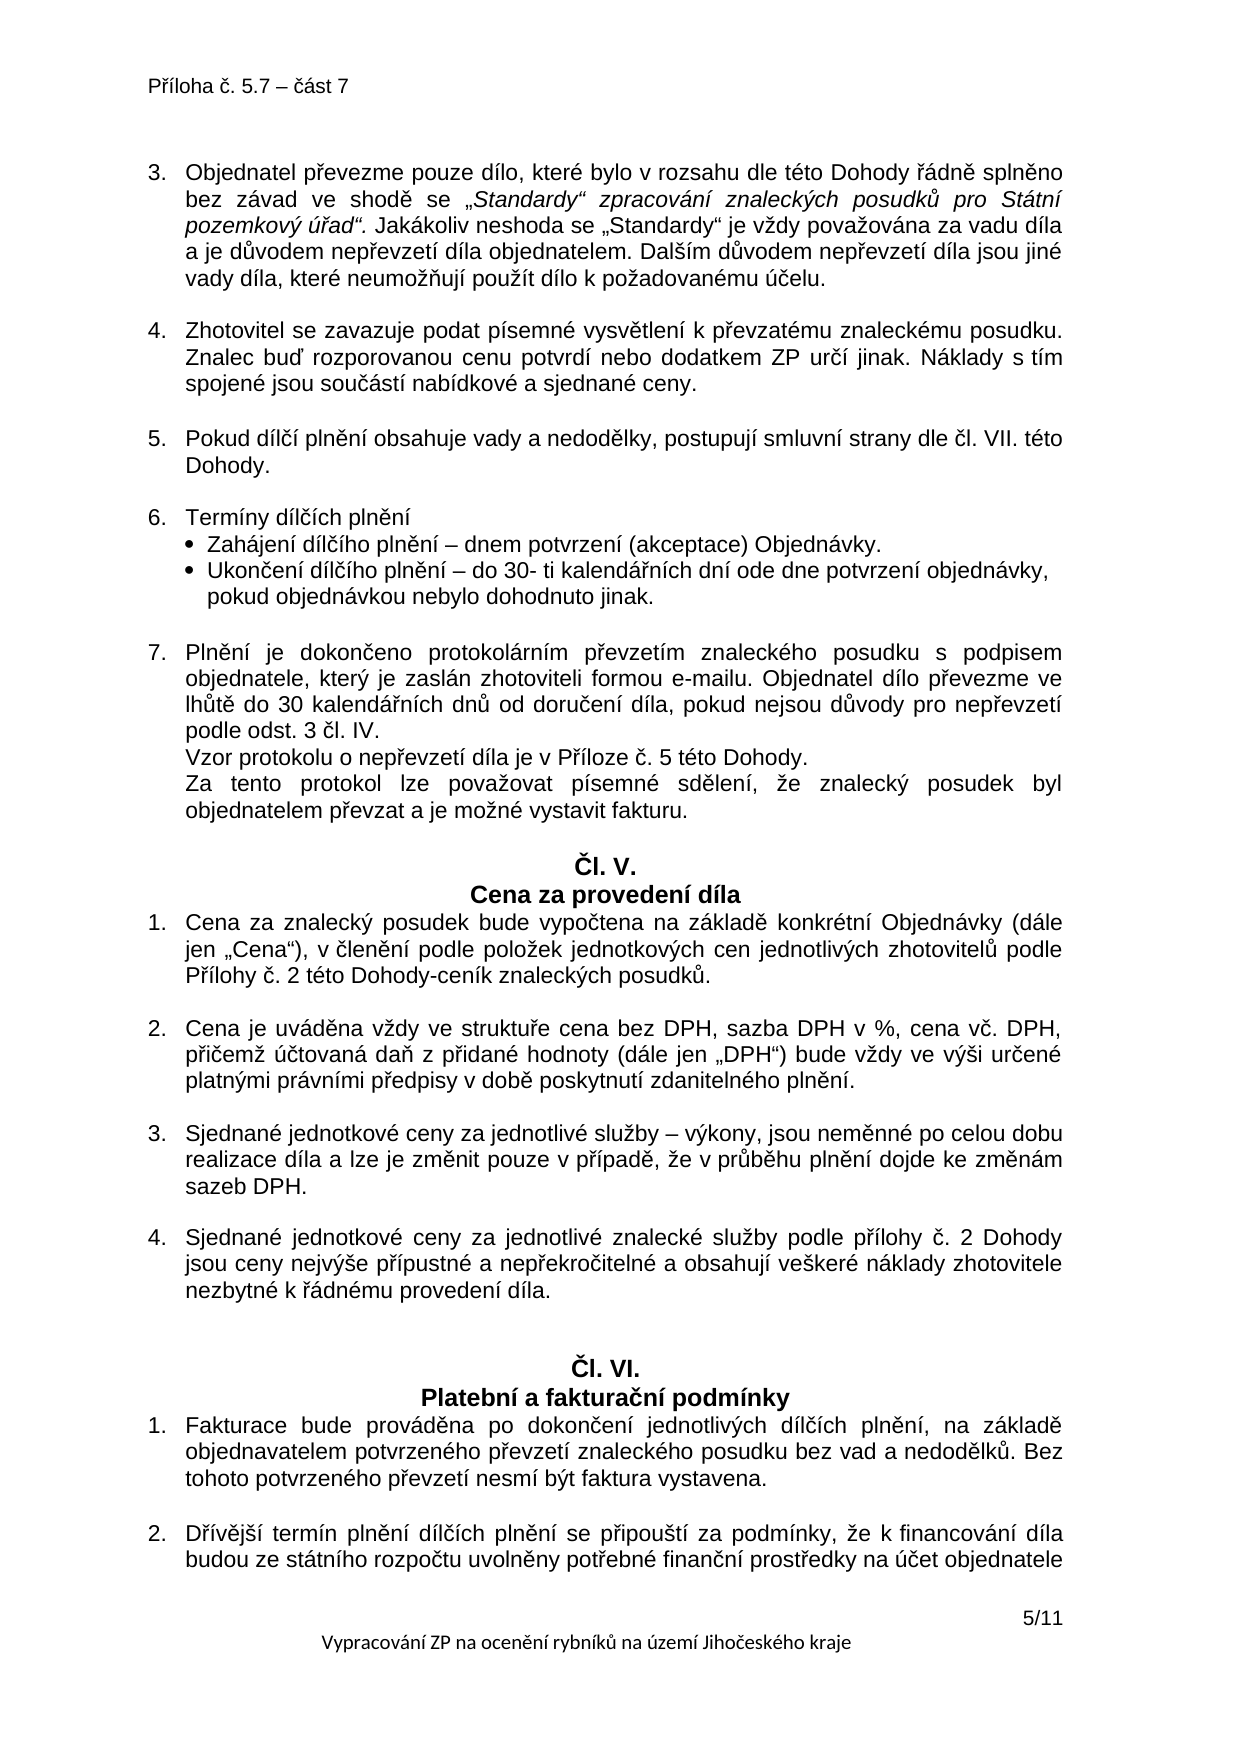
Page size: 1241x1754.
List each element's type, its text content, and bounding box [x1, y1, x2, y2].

subtitle Platební a fakturační podmínky [148, 1383, 1063, 1412]
text Čl. V. [148, 852, 1063, 880]
list Cena je uváděna vždy ve struktuře cena bez DPH, sazba DPH v %, cena vč. DPH, přičemž účtovaná daň z přidané hodnoty (dále jen „DPH“) bude vždy ve výši určené platnými právními předpisy v době poskytnutí zdanitelného plnění. [148, 1014, 1063, 1094]
list Pokud dílčí plnění obsahuje vady a nedodělky, postupují smluvní strany dle čl. VII. této Dohody. [148, 425, 1063, 478]
list Termíny dílčích plnění [148, 504, 1063, 531]
list Za tento protokol lze považovat písemné sdělení, že znalecký posudek byl objednatelem převzat a je možné vystavit fakturu. [185, 770, 1063, 823]
list Zhotovitel se zavazuje podat písemné vysvětlení k převzatému znaleckému posudku. Znalec buď rozporovanou cenu potvrdí nebo dodatkem ZP určí jinak. Náklady s tím spojené jsou součástí nabídkové a sjednané ceny. [148, 317, 1063, 396]
subtitle Cena za provedení díla [148, 880, 1063, 909]
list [148, 1520, 1063, 1572]
list Sjednané jednotkové ceny za jednotlivé znalecké služby podle přílohy č. 2 Dohody jsou ceny nejvýše přípustné a nepřekročitelné a obsahují veškeré náklady zhotovitele nezbytné k řádnému provedení díla. [148, 1224, 1063, 1303]
list Plnění je dokončeno protokolárním převzetím znaleckého posudku s podpisem objednatele, který je zaslán zhotoviteli formou e-mailu. Objednatel dílo převezme ve lhůtě do 30 kalendářních dnů od doručení díla, pokud nejsou důvody pro nepřevzetí podle odst. 3 čl. IV. [148, 638, 1063, 744]
list Ukončení dílčího plnění – do 30- ti kalendářních dní ode dne potvrzení objednávky, pokud objednávkou nebylo dohodnuto jinak. [185, 557, 1063, 610]
list Vzor protokolu o nepřevzetí díla je v Příloze č. 5 této Dohody. [185, 744, 1063, 770]
text Čl. VI. [148, 1354, 1063, 1383]
list Zahájení dílčího plnění – dnem potvrzení (akceptace) Objednávky. [185, 531, 1063, 557]
list Sjednané jednotkové ceny za jednotlivé služby – výkony, jsou neměnné po celou dobu realizace díla a lze je změnit pouze v případě, že v průběhu plnění dojde ke změnám sazeb DPH. [148, 1120, 1063, 1199]
list Objednatel převezme pouze dílo, které bylo v rozsahu dle této Dohody řádně splněno bez závad ve shodě se „Standardy“ zpracování znaleckých posudků pro Státní pozemkový úřad“. Jakákoliv neshoda se „Standardy“ je vždy považována za vadu díla a je důvodem nepřevzetí díla objednatelem. Dalším důvodem nepřevzetí díla jsou jiné vady díla, které neumožňují použít dílo k požadovanému účelu. [148, 159, 1063, 291]
list Fakturace bude prováděna po dokončení jednotlivých dílčích plnění, na základě objednavatelem potvrzeného převzetí znaleckého posudku bez vad a nedodělků. Bez tohoto potvrzeného převzetí nesmí být faktura vystavena. [148, 1412, 1063, 1491]
list Cena za znalecký posudek bude vypočtena na základě konkrétní Objednávky (dále jen „Cena“), v členění podle položek jednotkových cen jednotlivých zhotovitelů podle Přílohy č. 2 této Dohody-ceník znaleckých posudků. [148, 909, 1063, 988]
